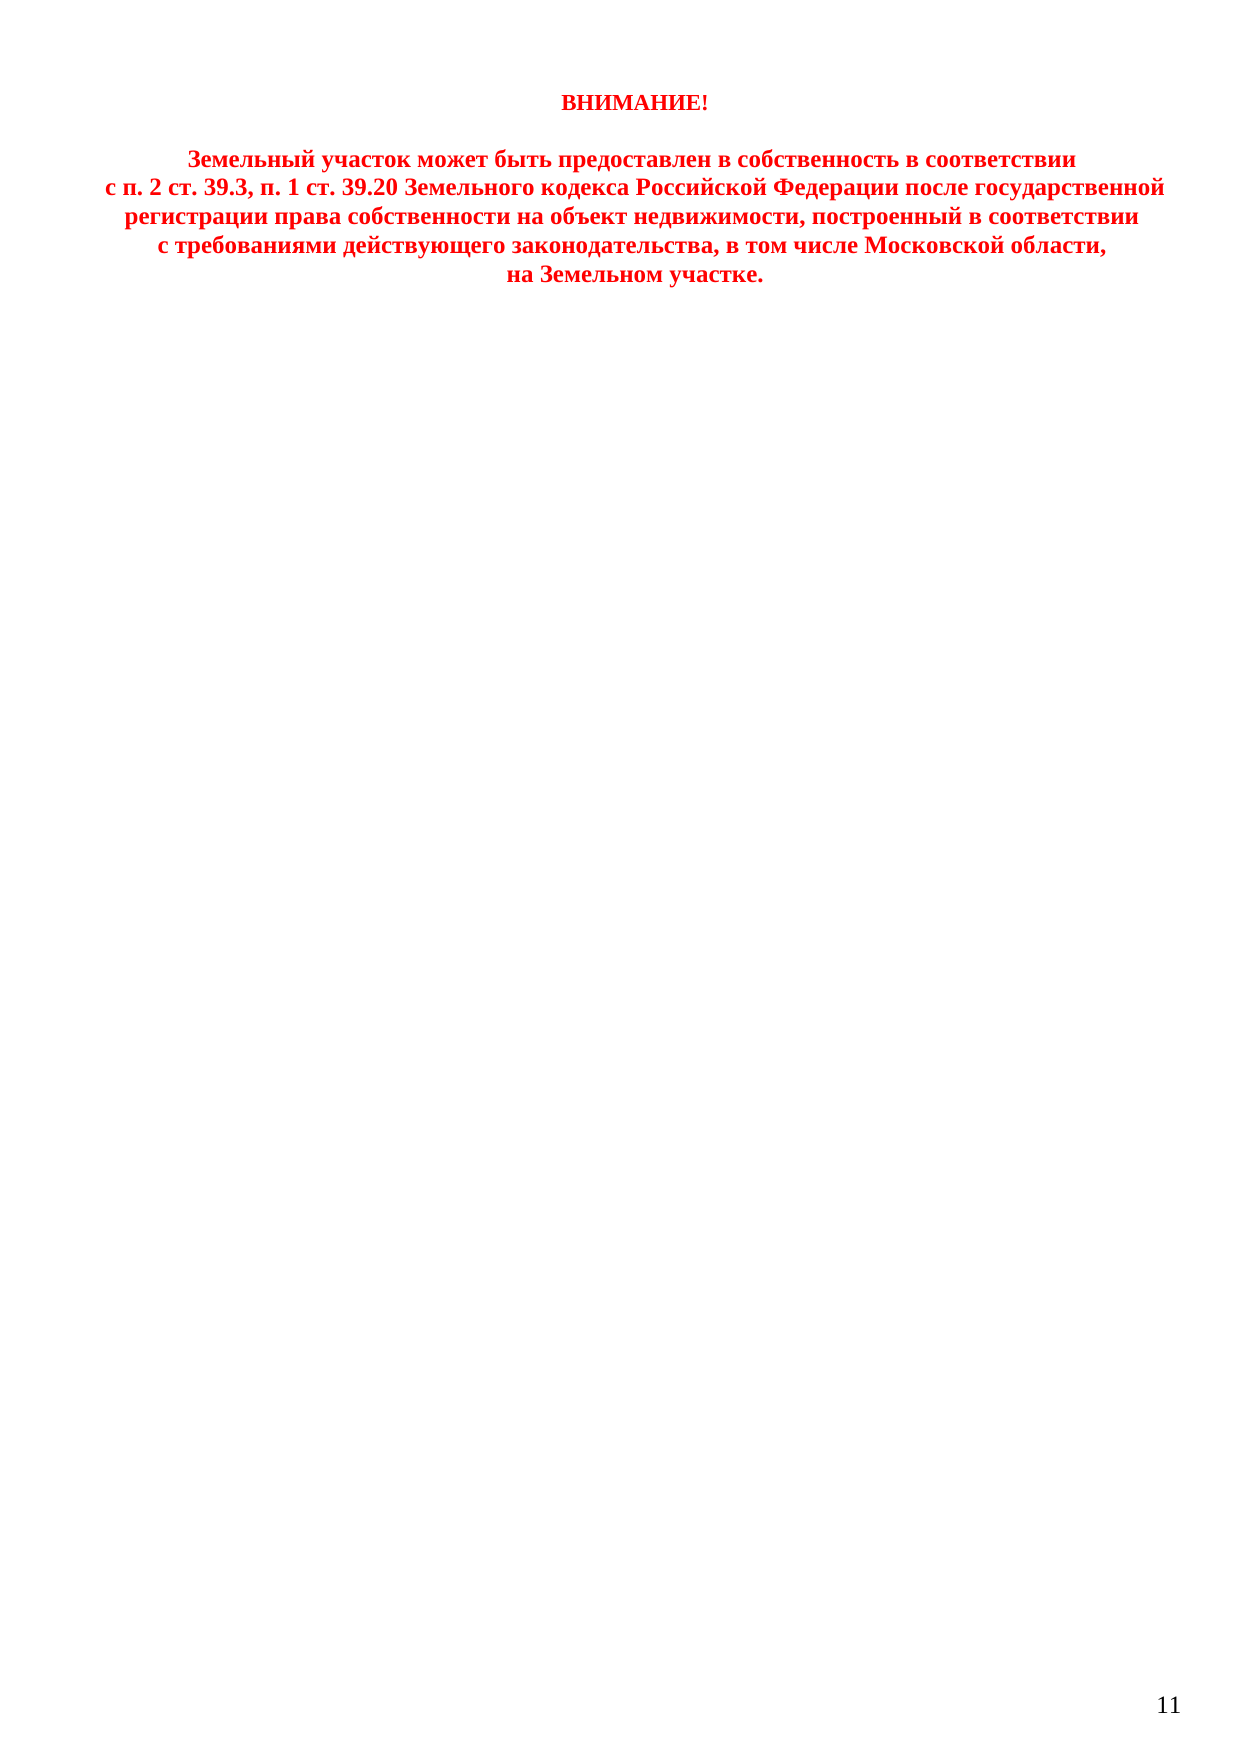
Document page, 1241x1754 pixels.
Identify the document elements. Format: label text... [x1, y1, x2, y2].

subtitle ВНИМАНИЕ! [89, 89, 1181, 115]
text Земельный участок может быть предоставлен в собственность в соответствии с п. 2 ст. 39.3, п. 1 ст. 39.20 Земельного кодекса Российской Федерации после государственной регистрации права собственности на объект недвижимости, построенный в соответствии с требованиями действующего законодательства, в том числе Московской области, на Земельном участке. [89, 144, 1181, 287]
